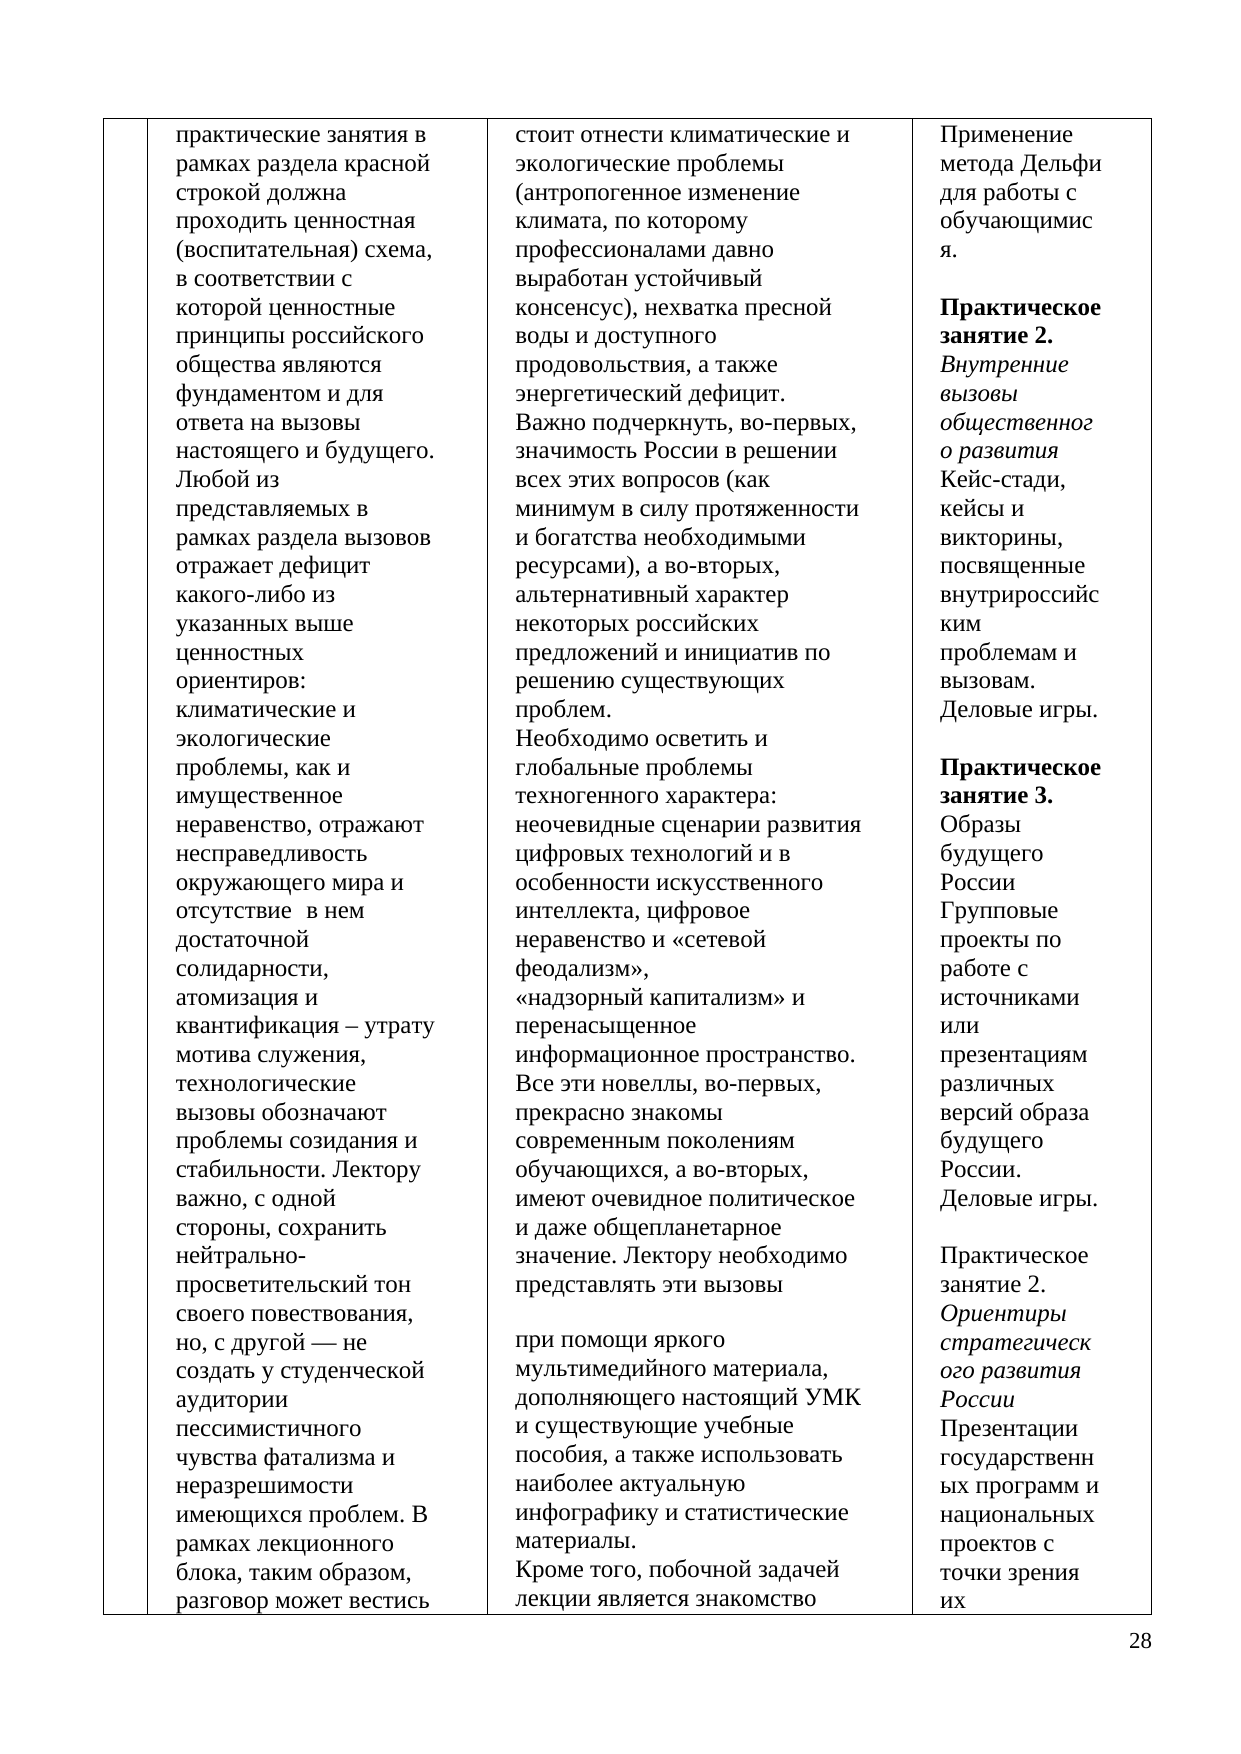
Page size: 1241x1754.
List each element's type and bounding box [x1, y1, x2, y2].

table_cell [148, 119, 487, 1614]
table_cell [488, 119, 912, 1614]
table_cell [104, 119, 147, 1614]
table_cell [913, 119, 1151, 1614]
